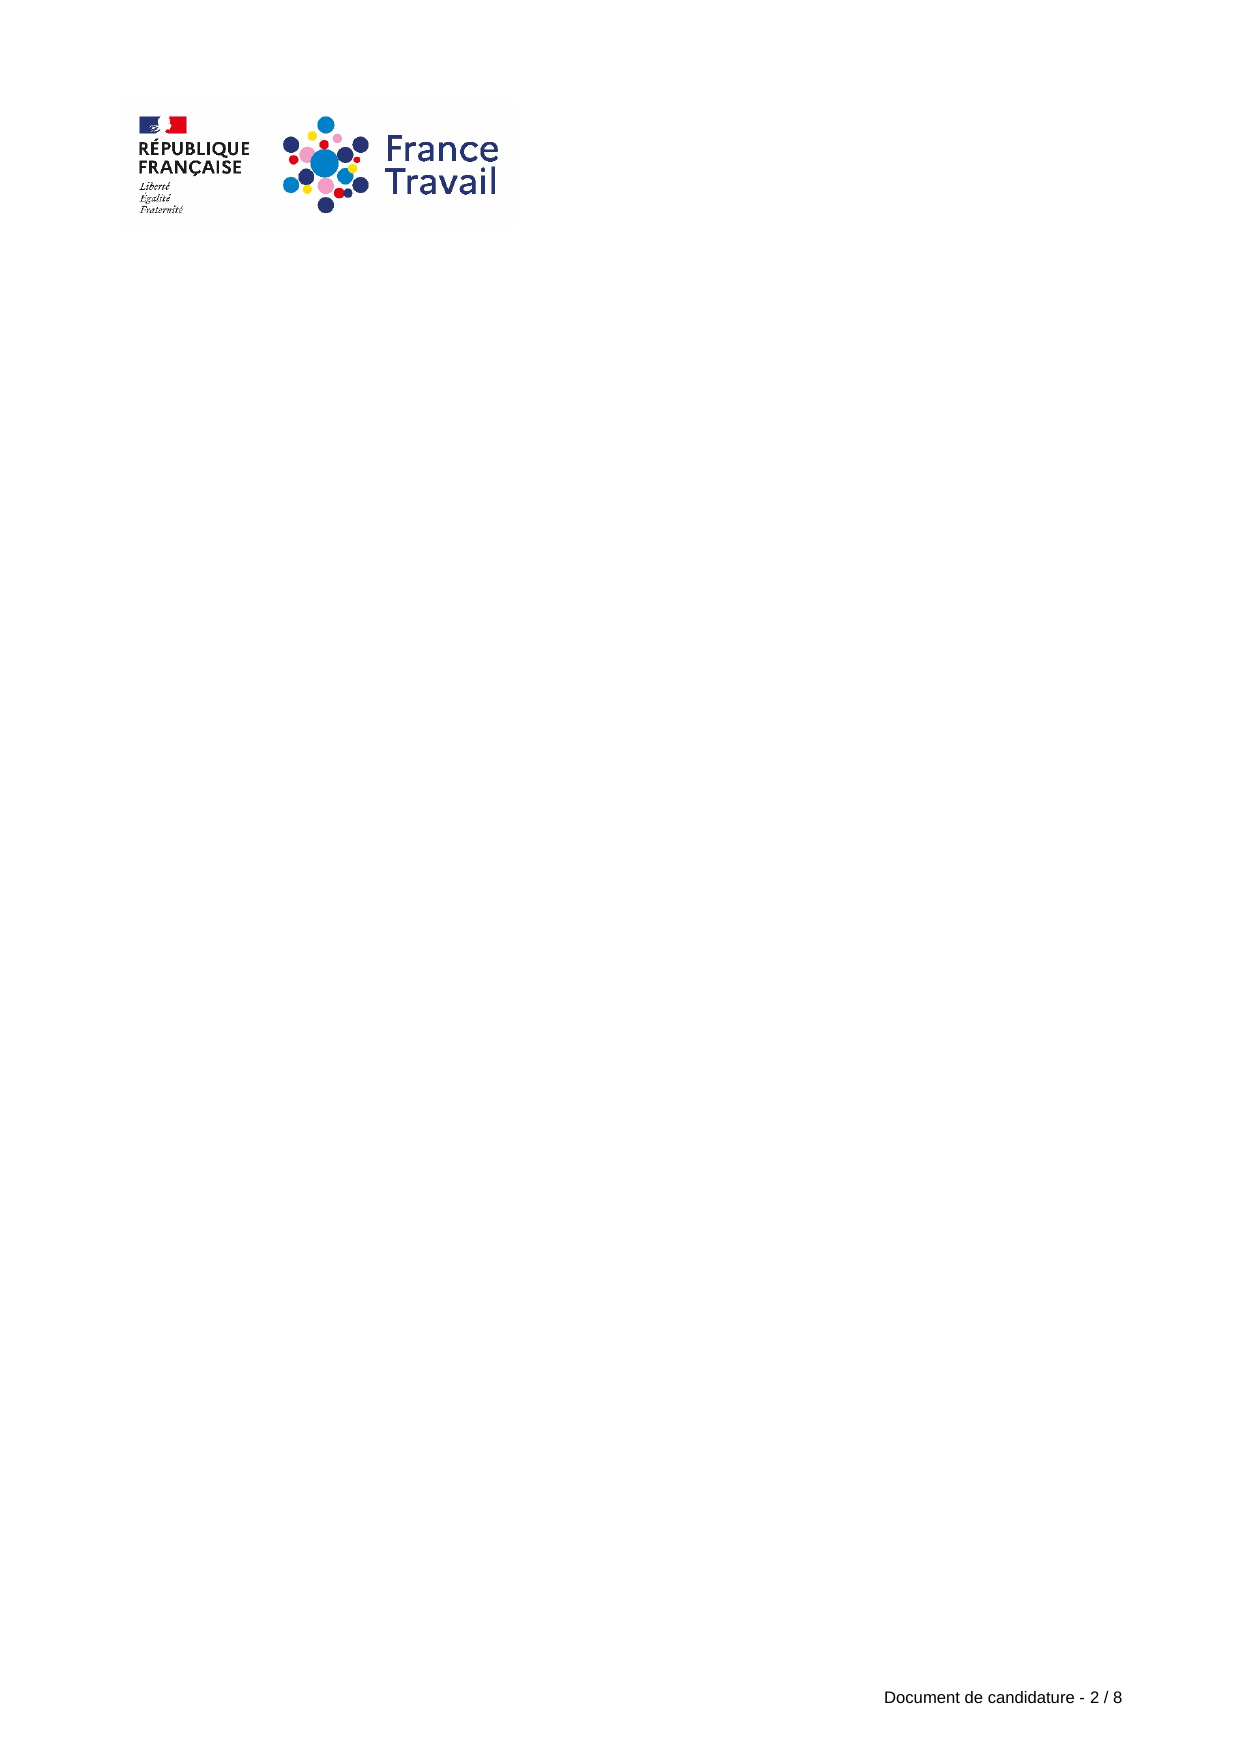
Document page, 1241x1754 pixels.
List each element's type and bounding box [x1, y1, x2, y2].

picture [122, 99, 515, 230]
